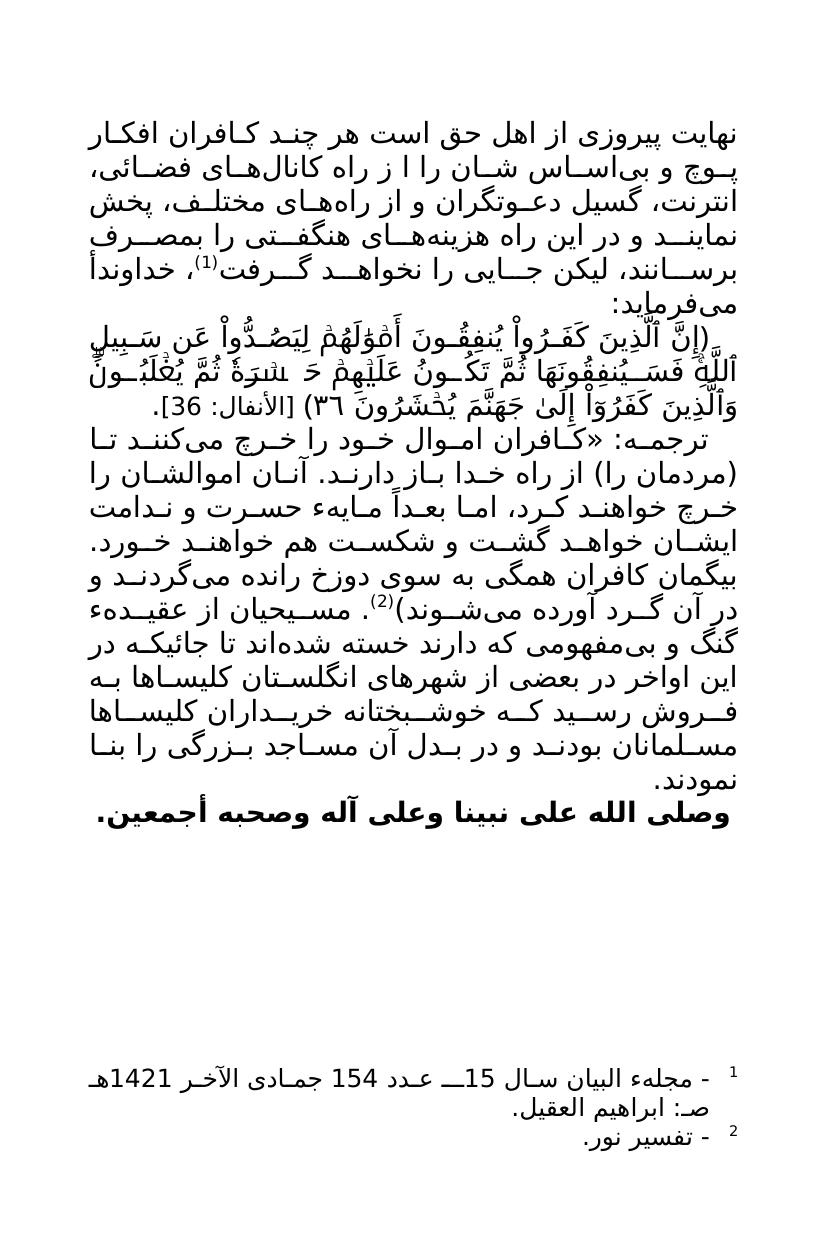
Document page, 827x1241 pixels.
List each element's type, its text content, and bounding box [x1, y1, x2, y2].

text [89, 117, 738, 321]
text ترجمه: «کافران اموال خود را خرچ می‌کنند تا (مردمان را) از راه خدا باز دارند. آنان اموالشان را خرچ خواهند کرد، اما بعداً مایهء حسرت و ندامت ایشان خواهد گشت و شکست هم خواهند خورد. بیگمان کافران همگی به سوی دوزخ رانده می‌گردند و در آن گرد آورده می‌شوند)(). مسیحیان از عقیدهء گنگ و بی‌مفهومی که دارند خسته شده‌اند تا جائیکه در این اواخر در بعضی از شهرهای انگلستان کلیساها به فروش رسید که خوشبختانه خریداران کلیساها مسلمانان بودند و در بدل آن مساجد بزرگی را بنا نمودند. [89, 422, 738, 796]
text ﴿إِنَّ ٱلَّذِينَ كَفَرُواْ يُنفِقُونَ أَمۡوَٰلَهُمۡ لِيَصُدُّواْ عَن سَبِيلِ ٱللَّهِۚ فَسَيُنفِقُونَهَا ثُمَّ تَكُونُ عَلَيۡهِمۡ حَسۡرَةٗ ثُمَّ يُغۡلَبُونَۗ وَٱلَّذِينَ كَفَرُوٓاْ إِلَىٰ جَهَنَّمَ يُحۡشَرُونَ ٣٦﴾ [الأنفال: 36]. [89, 321, 738, 422]
text وصلی الله علی نبینا وعلی آله وصحبه أجمعین. [89, 796, 738, 829]
